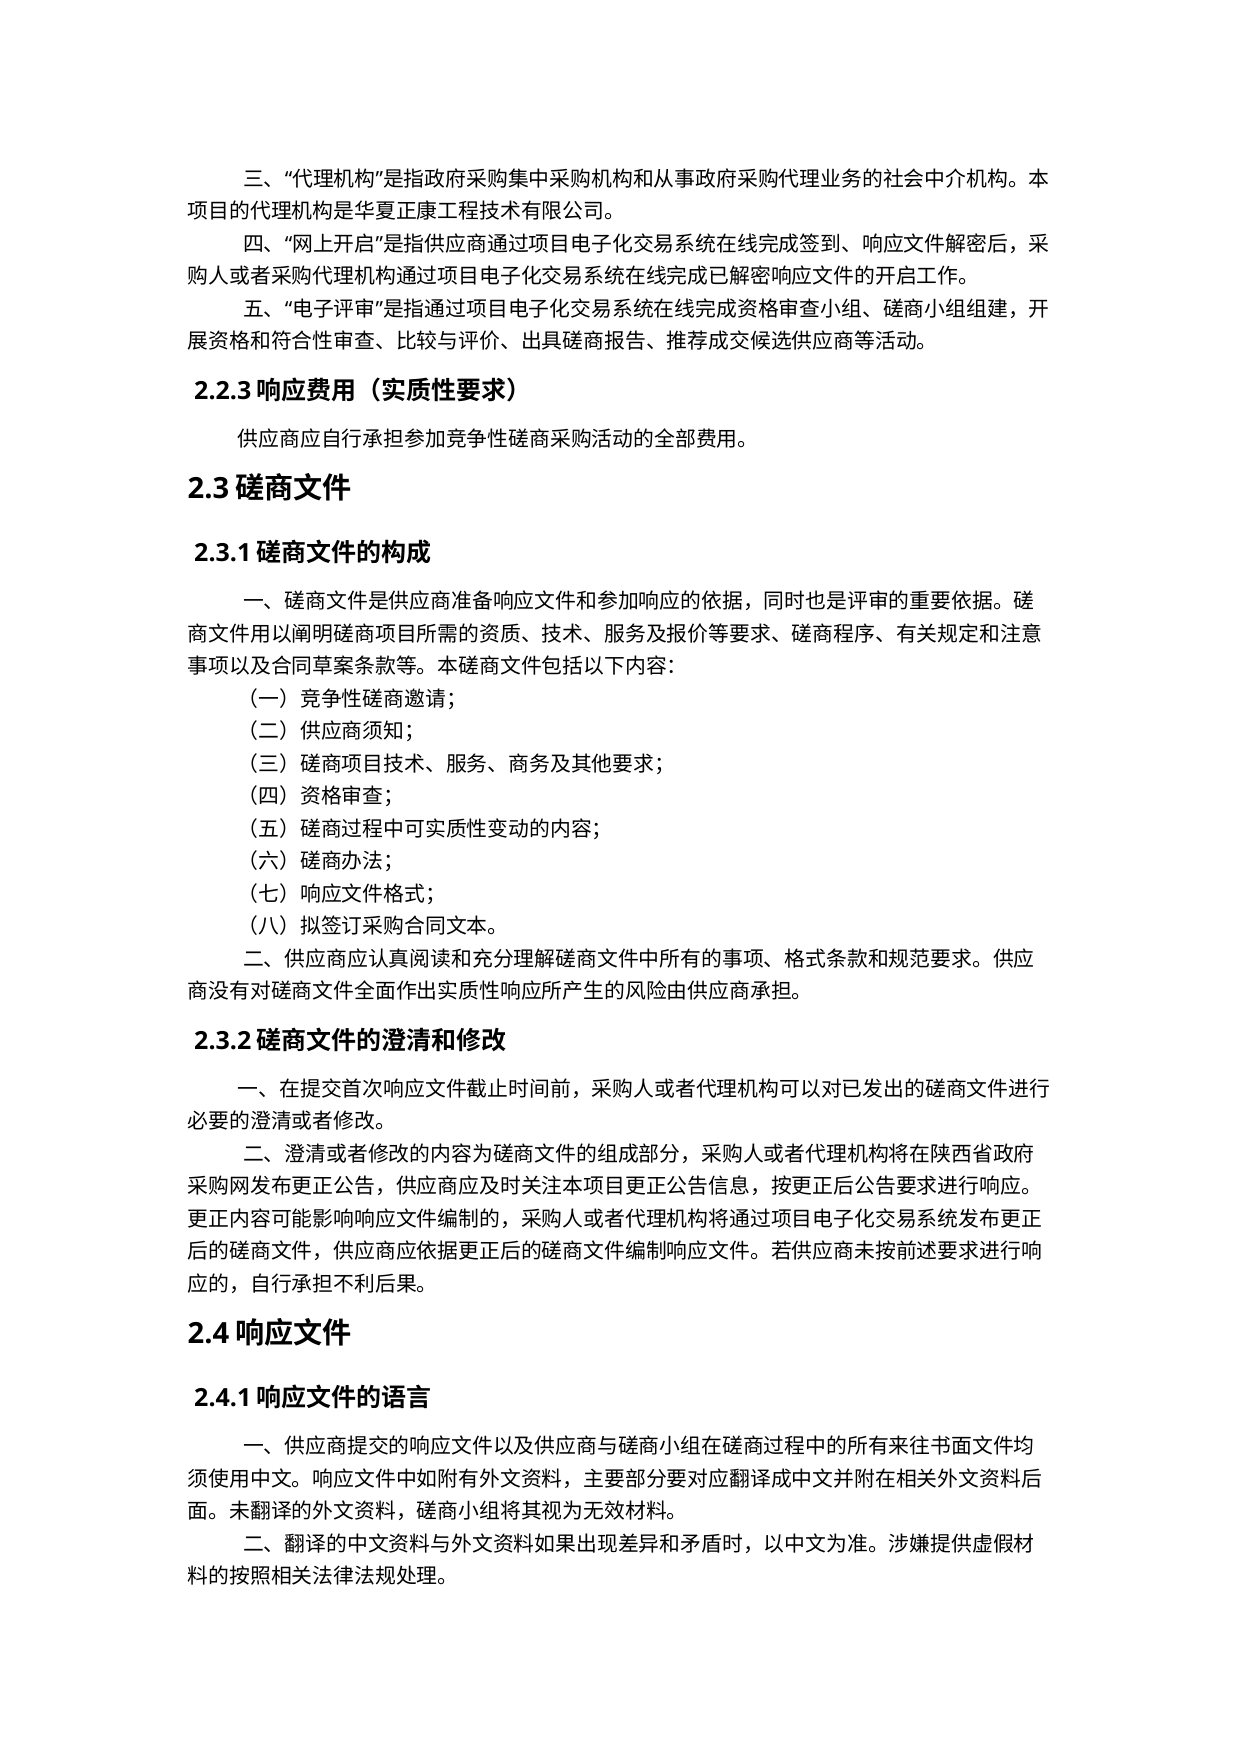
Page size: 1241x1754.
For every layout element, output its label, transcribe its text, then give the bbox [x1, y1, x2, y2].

text （五）磋商过程中可实质性变动的内容； [187, 812, 1053, 844]
text 四、“网上开启”是指供应商通过项目电子化交易系统在线完成签到、响应文件解密后，采购人或者采购代理机构通过项目电子化交易系统在线完成已解密响应文件的开启工作。 [187, 227, 1053, 292]
text 一、磋商文件是供应商准备响应文件和参加响应的依据，同时也是评审的重要依据。磋商文件用以阐明磋商项目所需的资质、技术、服务及报价等要求、磋商程序、有关规定和注意事项以及合同草案条款等。本磋商文件包括以下内容： [187, 584, 1053, 682]
text 2.3磋商文件 [187, 454, 1053, 519]
text 一、在提交首次响应文件截止时间前，采购人或者代理机构可以对已发出的磋商文件进行必要的澄清或者修改。 [187, 1072, 1053, 1137]
text 2.3.1磋商文件的构成 [187, 519, 1053, 584]
text （一）竞争性磋商邀请； [187, 682, 1053, 714]
text 三、“代理机构”是指政府采购集中采购机构和从事政府采购代理业务的社会中介机构。本项目的代理机构是华夏正康工程技术有限公司。 [187, 162, 1053, 227]
text 二、澄清或者修改的内容为磋商文件的组成部分，采购人或者代理机构将在陕西省政府采购网发布更正公告，供应商应及时关注本项目更正公告信息，按更正后公告要求进行响应。更正内容可能影响响应文件编制的，采购人或者代理机构将通过项目电子化交易系统发布更正后的磋商文件，供应商应依据更正后的磋商文件编制响应文件。若供应商未按前述要求进行响应的，自行承担不利后果。 [187, 1137, 1053, 1299]
text 2.4响应文件 [187, 1299, 1053, 1364]
text 二、翻译的中文资料与外文资料如果出现差异和矛盾时，以中文为准。涉嫌提供虚假材料的按照相关法律法规处理。 [187, 1527, 1053, 1592]
text （四）资格审查； [187, 779, 1053, 812]
text （七）响应文件格式； [187, 877, 1053, 909]
text 五、“电子评审”是指通过项目电子化交易系统在线完成资格审查小组、磋商小组组建，开展资格和符合性审查、比较与评价、出具磋商报告、推荐成交候选供应商等活动。 [187, 292, 1053, 357]
text 2.4.1响应文件的语言 [187, 1364, 1053, 1429]
text 一、供应商提交的响应文件以及供应商与磋商小组在磋商过程中的所有来往书面文件均须使用中文。响应文件中如附有外文资料，主要部分要对应翻译成中文并附在相关外文资料后面。未翻译的外文资料，磋商小组将其视为无效材料。 [187, 1429, 1053, 1527]
text （三）磋商项目技术、服务、商务及其他要求； [187, 747, 1053, 779]
text （八）拟签订采购合同文本。 [187, 909, 1053, 942]
text 供应商应自行承担参加竞争性磋商采购活动的全部费用。 [187, 422, 1053, 454]
text 2.2.3响应费用（实质性要求） [187, 357, 1053, 422]
text 2.3.2磋商文件的澄清和修改 [187, 1007, 1053, 1072]
text （六）磋商办法； [187, 844, 1053, 877]
text （二）供应商须知； [187, 714, 1053, 747]
text 二、供应商应认真阅读和充分理解磋商文件中所有的事项、格式条款和规范要求。供应商没有对磋商文件全面作出实质性响应所产生的风险由供应商承担。 [187, 942, 1053, 1007]
